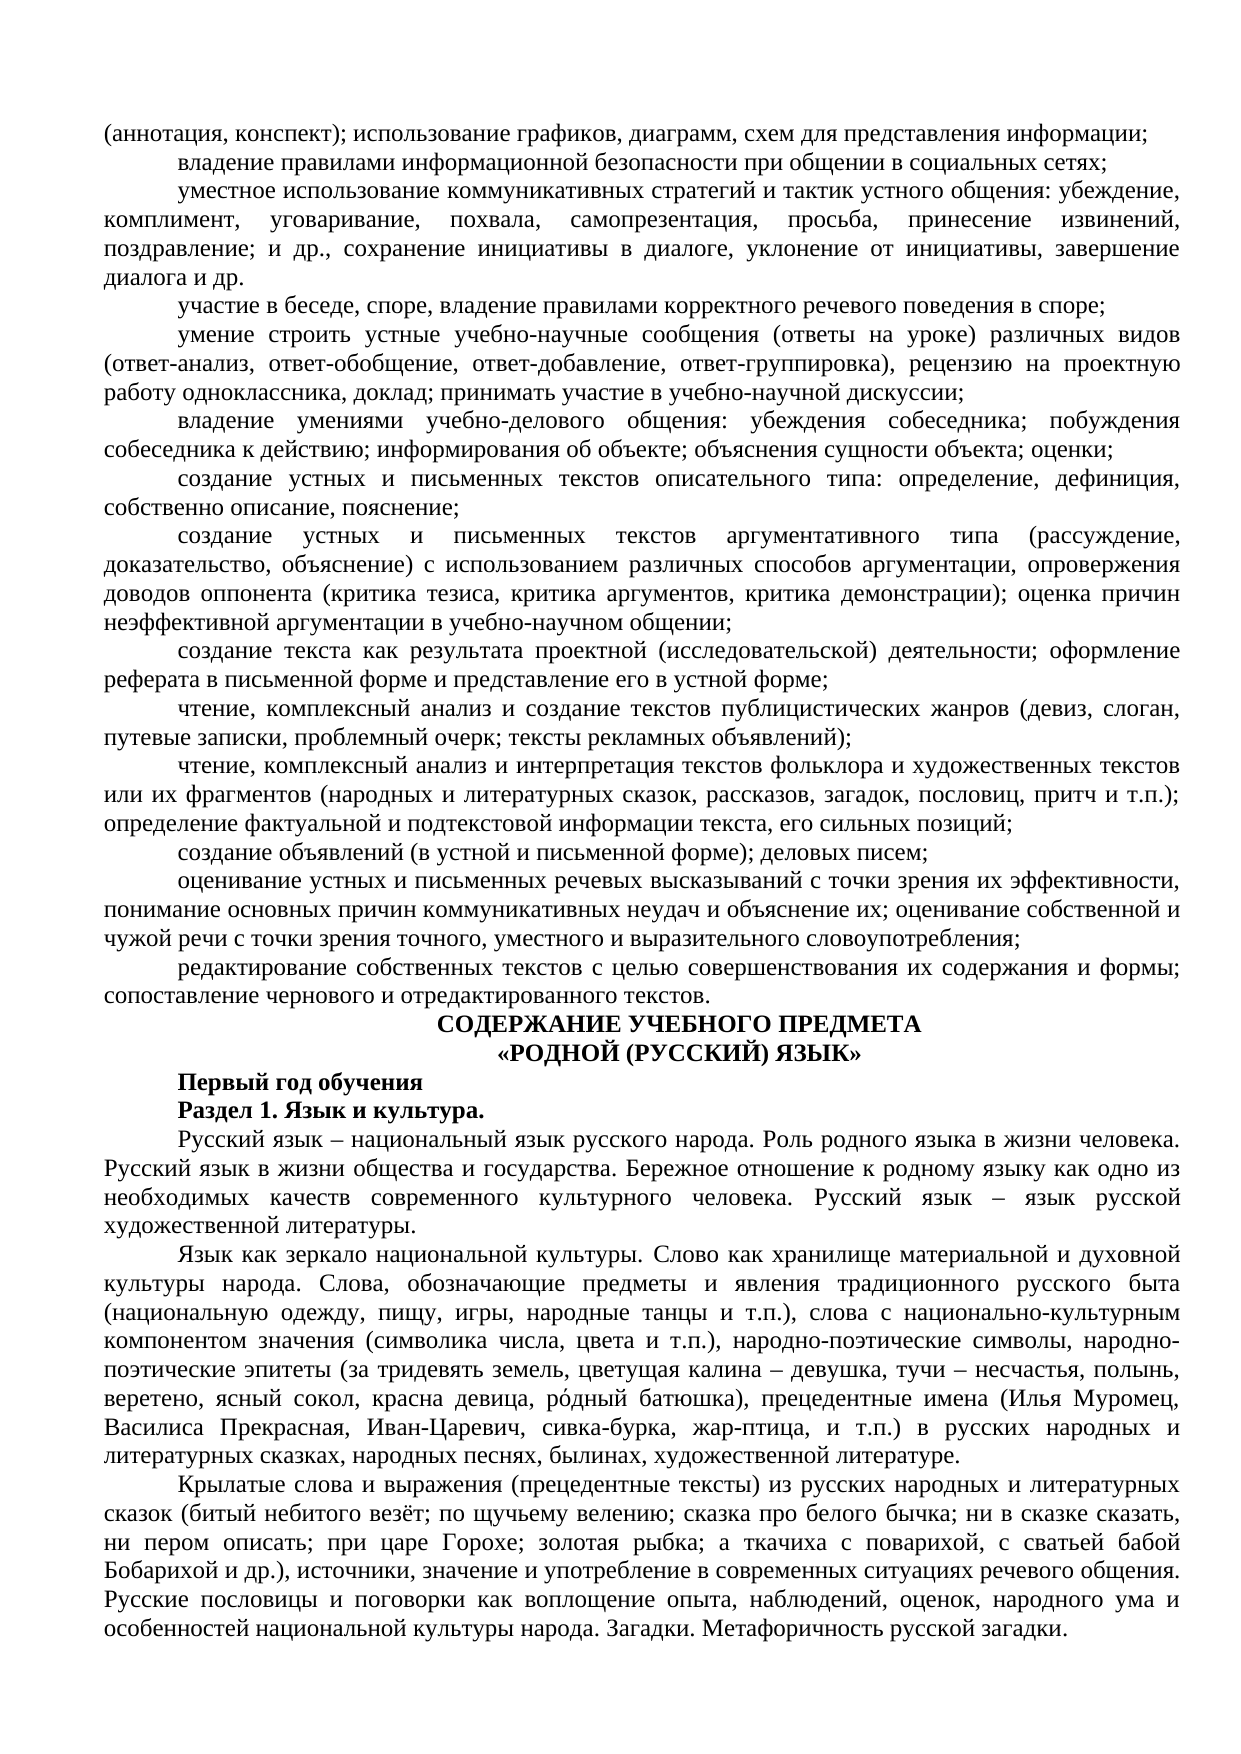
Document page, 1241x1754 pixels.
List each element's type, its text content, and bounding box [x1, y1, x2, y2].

text владение умениями учебно-делового общения: убеждения собеседника; побуждения собеседника к действию; информирования об объекте; объяснения сущности объекта; оценки; [103, 406, 1181, 463]
text создание устных и письменных текстов аргументативного типа (рассуждение, доказательство, объяснение) с использованием различных способов аргументации, опровержения доводов оппонента (критика тезиса, критика аргументов, критика демонстрации); оценка причин неэффективной аргументации в учебно-научном общении; [103, 521, 1181, 636]
text редактирование собственных текстов с целью совершенствования их содержания и формы; сопоставление чернового и отредактированного текстов. [103, 952, 1181, 1009]
text участие в беседе, споре, владение правилами корректного речевого поведения в споре; [103, 291, 1181, 319]
text создание объявлений (в устной и письменной форме); деловых писем; [103, 837, 1181, 866]
text Первый год обучения [103, 1067, 1181, 1096]
text Крылатые слова и выражения (прецедентные тексты) из русских народных и литературных сказок (битый небитого везёт; по щучьему велению; сказка про белого бычка; ни в сказке сказать, ни пером описать; при царе Горохе; золотая рыбка; а ткачиха с поварихой, с сватьей бабой Бобарихой и др.), источники, значение и употребление в современных ситуациях речевого общения. Русские пословицы и поговорки как воплощение опыта, наблюдений, оценок, народного ума и особенностей национальной культуры народа. Загадки. Метафоричность русской загадки. [103, 1469, 1181, 1642]
text создание текста как результата проектной (исследовательской) деятельности; оформление реферата в письменной форме и представление его в устной форме; [103, 636, 1181, 693]
text Содержание учебного предмета [103, 1009, 1181, 1038]
text Русский язык – национальный язык русского народа. Роль родного языка в жизни человека. Русский язык в жизни общества и государства. Бережное отношение к родному языку как одно из необходимых качеств современного культурного человека. Русский язык – язык русской художественной литературы. [103, 1124, 1181, 1239]
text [103, 118, 1181, 147]
text Раздел 1. Язык и культура. [103, 1096, 1181, 1124]
text уместное использование коммуникативных стратегий и тактик устного общения: убеждение, комплимент, уговаривание, похвала, самопрезентация, просьба, принесение извинений, поздравление; и др., сохранение инициативы в диалоге, уклонение от инициативы, завершение диалога и др. [103, 176, 1181, 291]
text владение правилами информационной безопасности при общении в социальных сетях; [103, 147, 1181, 176]
text создание устных и письменных текстов описательного типа: определение, дефиниция, собственно описание, пояснение; [103, 463, 1181, 521]
text чтение, комплексный анализ и интерпретация текстов фольклора и художественных текстов или их фрагментов (народных и литературных сказок, рассказов, загадок, пословиц, притч и т.п.); определение фактуальной и подтекстовой информации текста, его сильных позиций; [103, 751, 1181, 837]
text умение строить устные учебно-научные сообщения (ответы на уроке) различных видов (ответ-анализ, ответ-обобщение, ответ-добавление, ответ-группировка), рецензию на проектную работу одноклассника, доклад; принимать участие в учебно-научной дискуссии; [103, 319, 1181, 406]
text чтение, комплексный анализ и создание текстов публицистических жанров (девиз, слоган, путевые записки, проблемный очерк; тексты рекламных объявлений); [103, 693, 1181, 751]
text «РОДНОЙ (РУССКИЙ) язык» [103, 1038, 1181, 1067]
text оценивание устных и письменных речевых высказываний с точки зрения их эффективности, понимание основных причин коммуникативных неудач и объяснение их; оценивание собственной и чужой речи с точки зрения точного, уместного и выразительного словоупотребления; [103, 866, 1181, 952]
text Язык как зеркало национальной культуры. Слово как хранилище материальной и духовной культуры народа. Слова, обозначающие предметы и явления традиционного русского быта (национальную одежду, пищу, игры, народные танцы и т.п.), слова с национально-культурным компонентом значения (символика числа, цвета и т.п.), народно-поэтические символы, народно-поэтические эпитеты (за тридевять земель, цветущая калина – девушка, тучи – несчастья, полынь, веретено, ясный сокол, красна девица, рόдный батюшка), прецедентные имена (Илья Муромец, Василиса Прекрасная, Иван-Царевич, сивка-бурка, жар-птица, и т.п.) в русских народных и литературных сказках, народных песнях, былинах, художественной литературе. [103, 1239, 1181, 1469]
